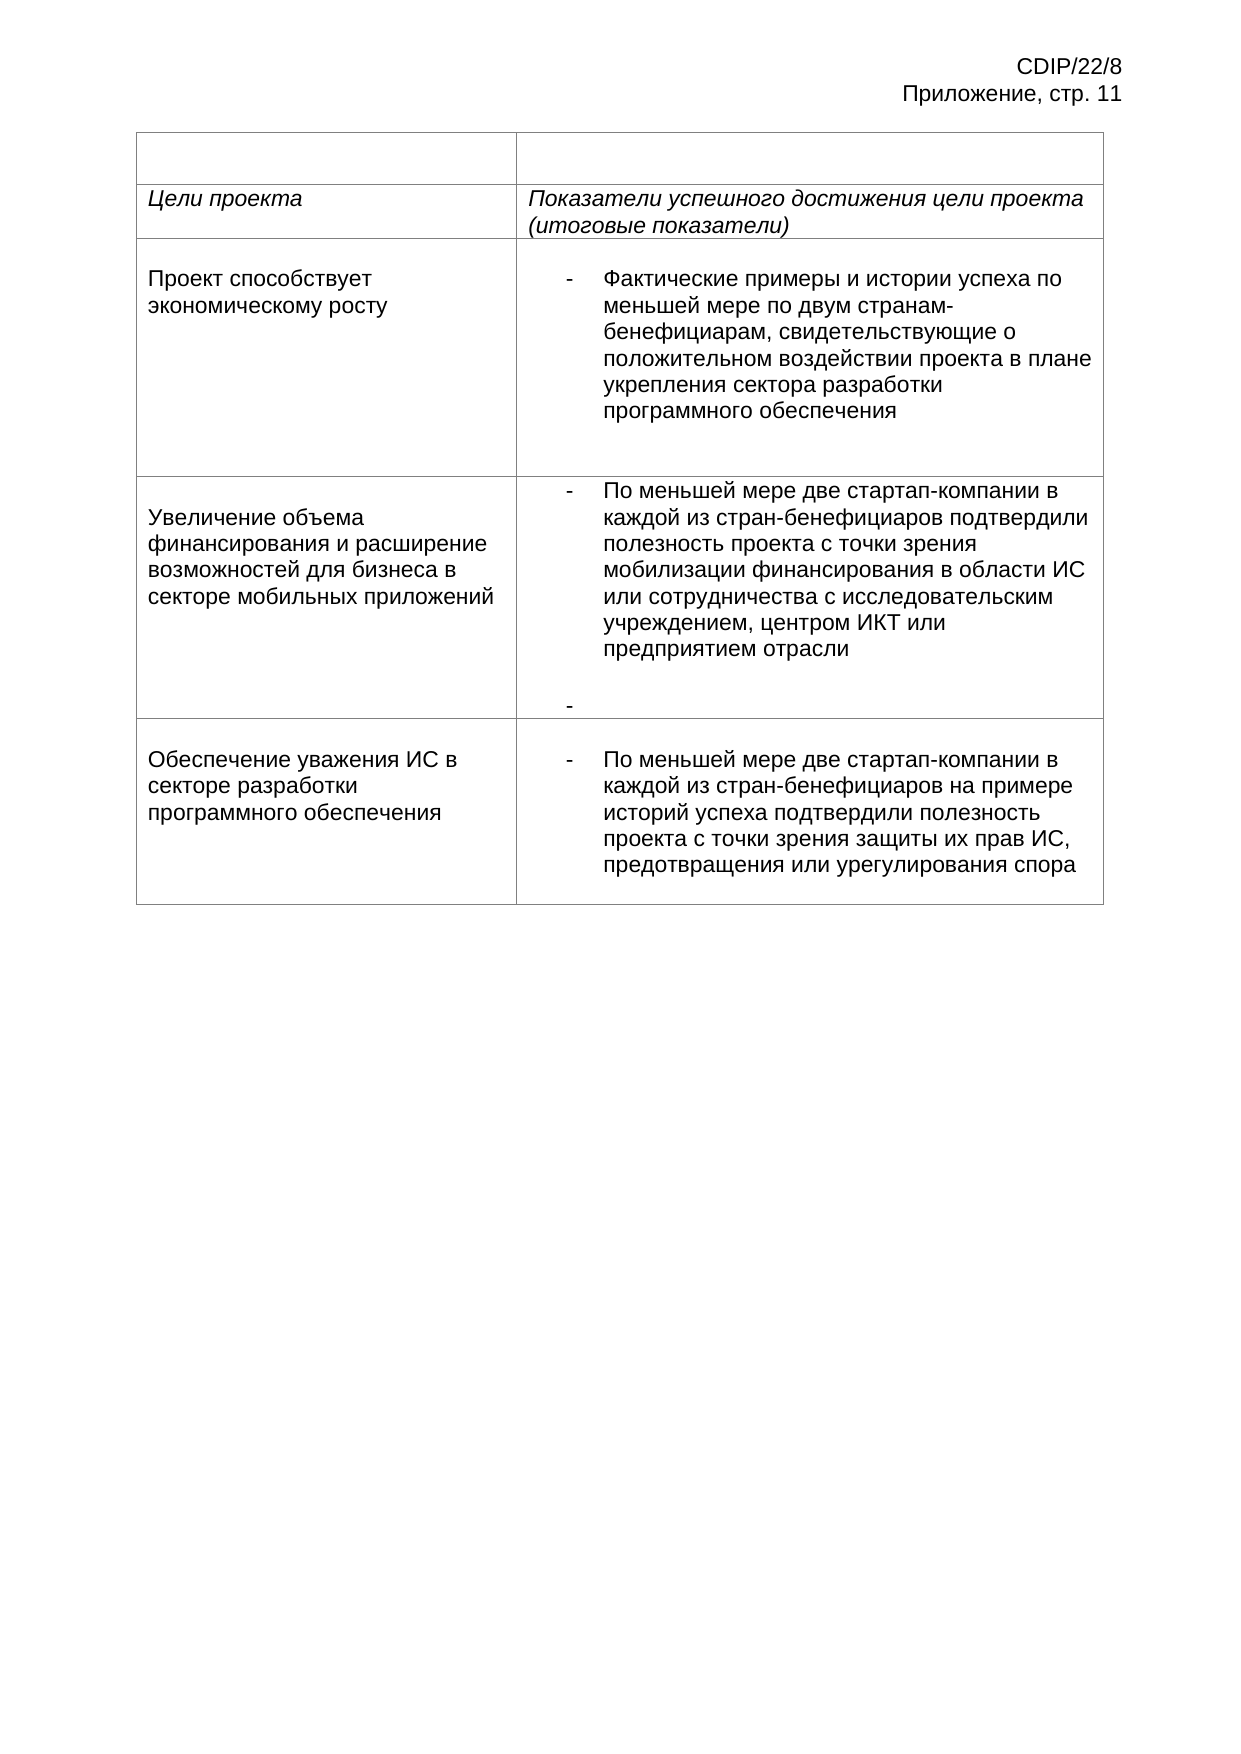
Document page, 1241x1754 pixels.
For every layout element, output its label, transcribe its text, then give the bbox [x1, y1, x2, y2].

table_cell Проект способствует экономическому росту [137, 239, 516, 476]
table_cell Цели проекта [137, 185, 516, 238]
table_cell Увеличение объема финансирования и расширение возможностей для бизнеса в секторе мобильных приложений [137, 477, 516, 718]
table_cell Фактические примеры и истории успеха по меньшей мере по двум странам-бенефициарам, свидетельствующие о положительном воздействии проекта в плане укрепления сектора разработки программного обеспечения [517, 239, 1103, 476]
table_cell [517, 133, 1103, 184]
table_cell По меньшей мере две стартап-компании в каждой из стран-бенефициаров подтвердили полезность проекта с точки зрения мобилизации финансирования в области ИС или сотрудничества с исследовательским учреждением, центром ИКТ или предприятием отрасли [517, 477, 1103, 718]
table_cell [137, 133, 516, 184]
table_cell По меньшей мере две стартап-компании в каждой из стран-бенефициаров на примере историй успеха подтвердили полезность проекта с точки зрения защиты их прав ИС, предотвращения или урегулирования спора [517, 719, 1103, 904]
table_cell Обеспечение уважения ИС в секторе разработки программного обеспечения [137, 719, 516, 904]
table_cell Показатели успешного достижения цели проекта (итоговые показатели) [517, 185, 1103, 238]
